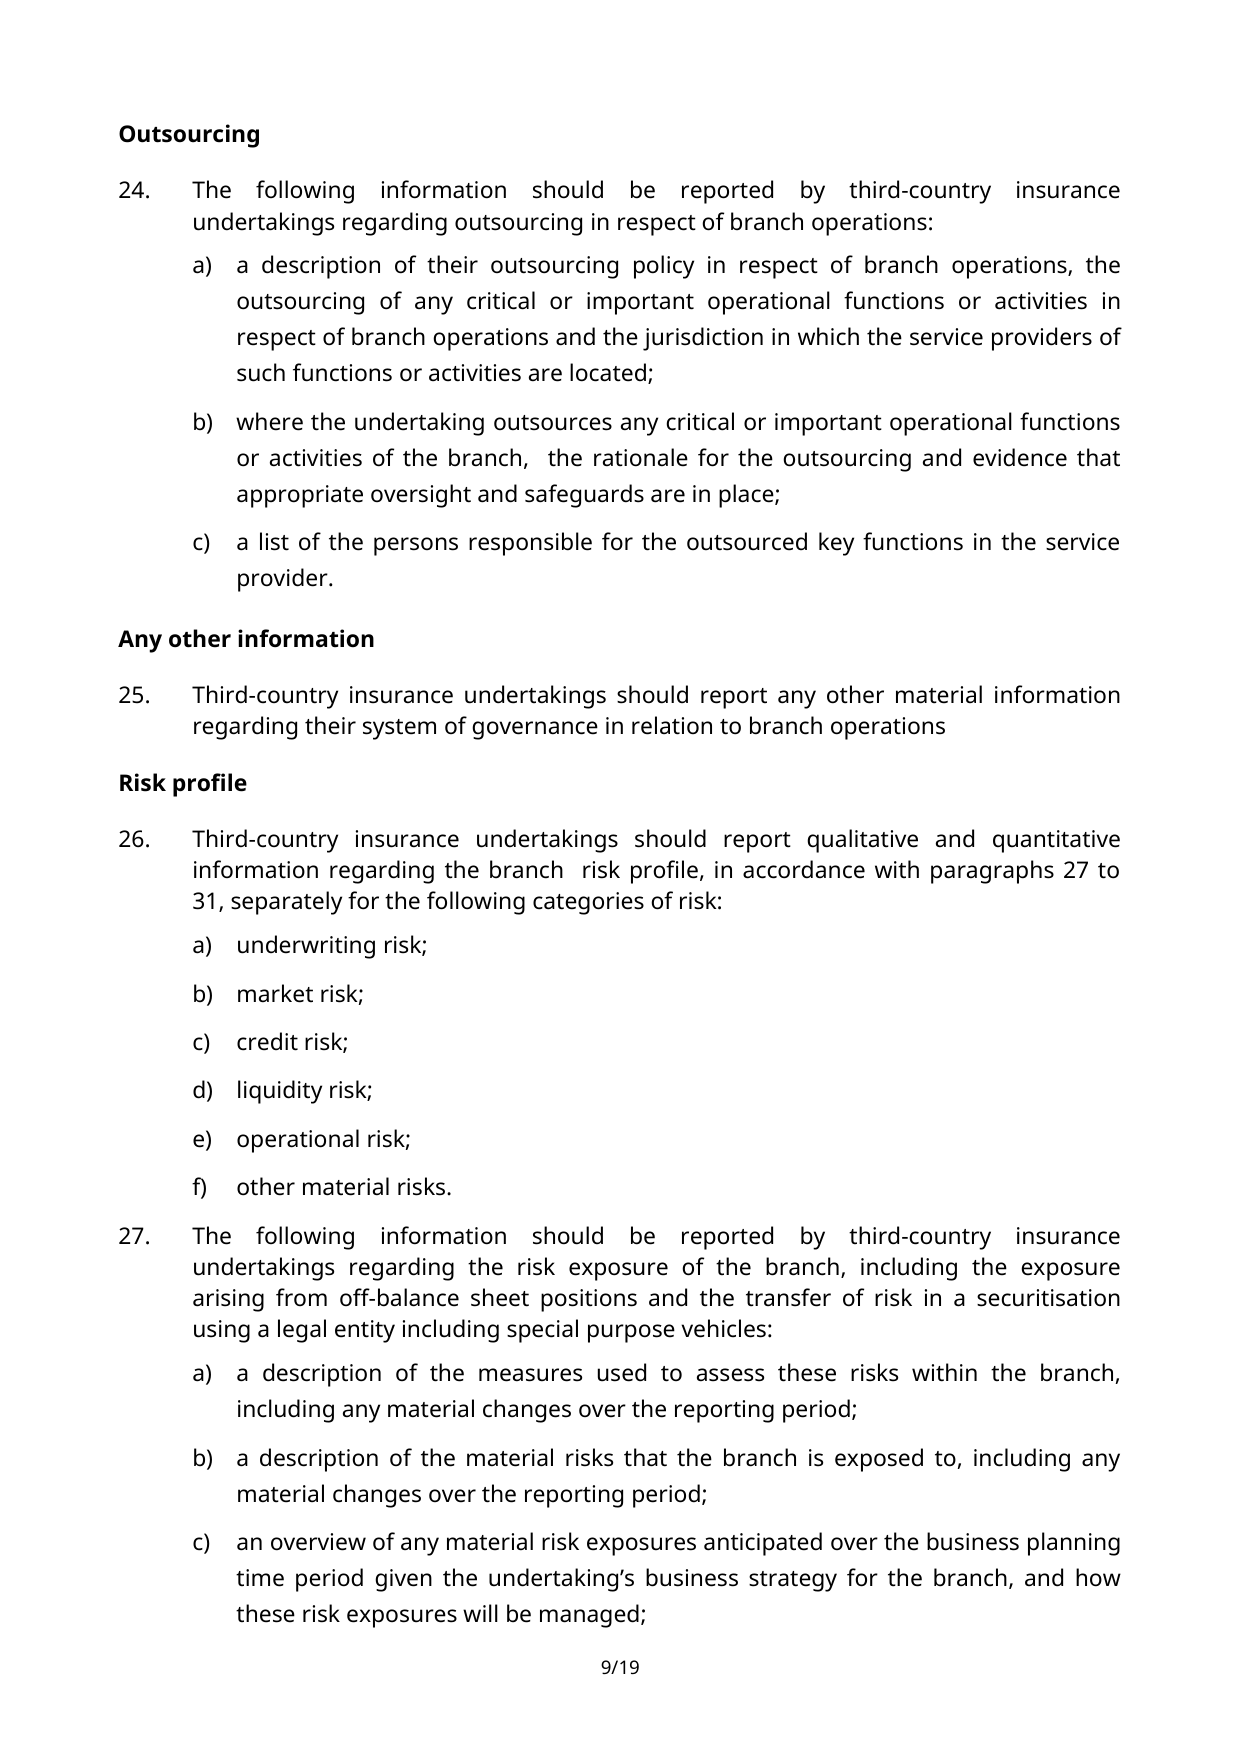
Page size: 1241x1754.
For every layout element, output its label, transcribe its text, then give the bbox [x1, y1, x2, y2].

list a description of their outsourcing policy in respect of branch operations, the outsourcing of any critical or important operational functions or activities in respect of branch operations and the jurisdiction in which the service providers of such functions or activities are located; [192, 249, 1122, 388]
list operational risk; [192, 1123, 1122, 1154]
list Third-country insurance undertakings should report any other material information regarding their system of governance in relation to branch operations [118, 679, 1122, 742]
list where the undertaking outsources any critical or important operational functions or activities of the branch, the rationale for the outsourcing and evidence that appropriate oversight and safeguards are in place; [192, 406, 1122, 509]
list credit risk; [192, 1026, 1122, 1057]
list Third-country insurance undertakings should report qualitative and quantitative information regarding the branch risk profile, in accordance with paragraphs 27 to 31, separately for the following categories of risk: [118, 823, 1122, 917]
list other material risks. [192, 1171, 1122, 1202]
list a list of the persons responsible for the outsourced key functions in the service provider. [192, 526, 1122, 593]
list a description of the material risks that the branch is exposed to, including any material changes over the reporting period; [192, 1442, 1122, 1509]
text Risk profile [118, 767, 1122, 798]
list an overview of any material risk exposures anticipated over the business planning time period given the undertaking’s business strategy for the branch, and how these risk exposures will be managed; [192, 1526, 1122, 1629]
text Any other information [118, 623, 1122, 654]
list liquidity risk; [192, 1074, 1122, 1106]
list The following information should be reported by third-country insurance undertakings regarding outsourcing in respect of branch operations: [118, 174, 1122, 237]
list market risk; [192, 977, 1122, 1009]
text Outsourcing [118, 118, 1122, 149]
list a description of the measures used to assess these risks within the branch, including any material changes over the reporting period; [192, 1357, 1122, 1424]
list The following information should be reported by third-country insurance undertakings regarding the risk exposure of the branch, including the exposure arising from off-balance sheet positions and the transfer of risk in a securitisation using a legal entity including special purpose vehicles: [118, 1220, 1122, 1345]
list underwriting risk; [192, 929, 1122, 960]
